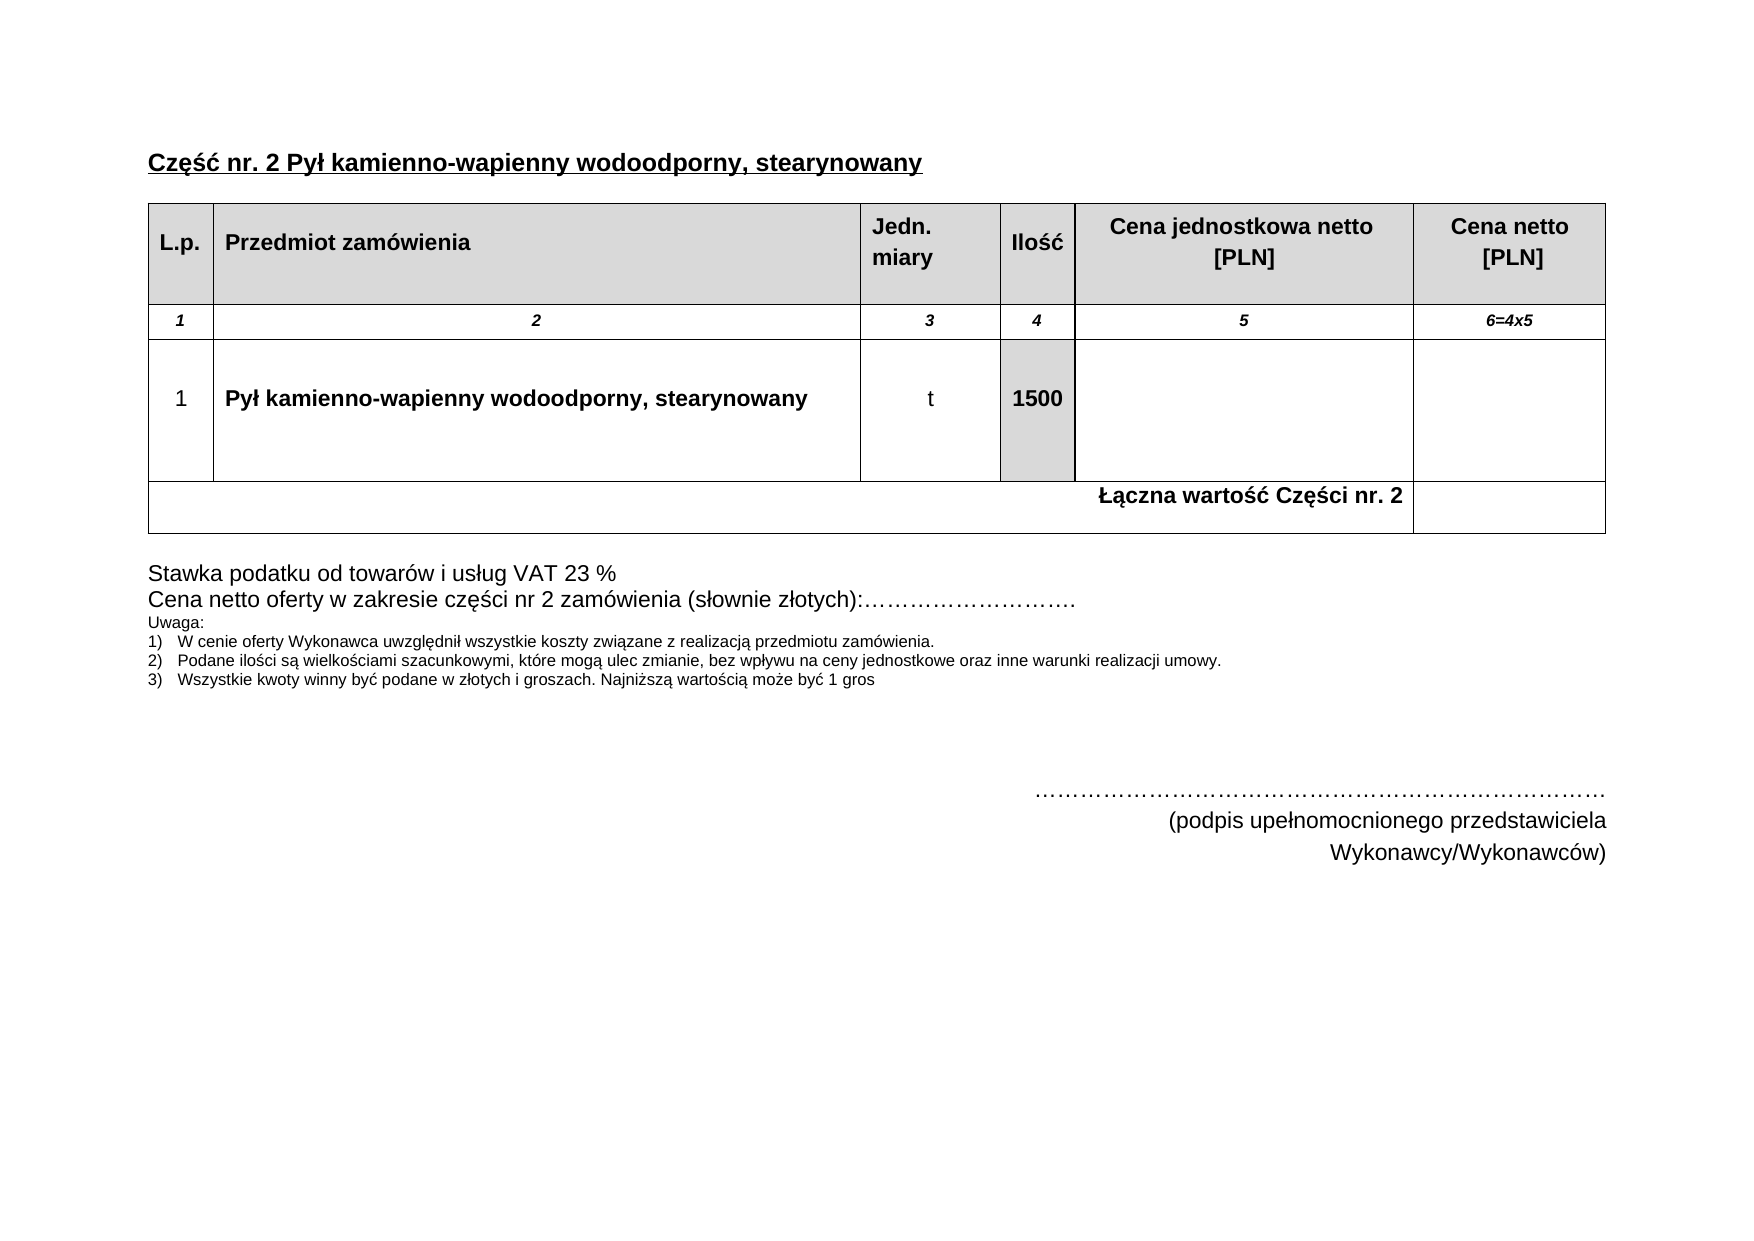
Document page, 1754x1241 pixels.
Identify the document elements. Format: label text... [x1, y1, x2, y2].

text Wykonawcy/Wykonawców) [442, 839, 1606, 865]
table_cell 5 [1076, 305, 1413, 339]
list Wszystkie kwoty winny być podane w złotych i groszach. Najniższą wartością może być 1 gros [148, 670, 1606, 689]
list Podane ilości są wielkościami szacunkowymi, które mogą ulec zmianie, bez wpływu na ceny jednostkowe oraz inne warunki realizacji umowy. [148, 651, 1606, 670]
table_cell [1076, 340, 1413, 481]
text (podpis upełnomocnionego przedstawiciela [442, 807, 1606, 833]
table_cell 2 [214, 305, 860, 339]
text Część nr. 2 Pył kamienno-wapienny wodoodporny, stearynowany [148, 148, 1606, 176]
table_header Cena netto [PLN] [1414, 204, 1605, 304]
list W cenie oferty Wykonawca uwzględnił wszystkie koszty związane z realizacją przedmiotu zamówienia. [148, 632, 1606, 651]
table_cell 1 [149, 340, 213, 481]
table_cell [1414, 340, 1605, 481]
table_header Jedn. miary [861, 204, 1000, 304]
table_cell Łączna wartość Części nr. 2 [149, 482, 1413, 533]
table_cell 4 [1001, 305, 1074, 339]
table_cell t [861, 340, 1000, 481]
table_cell 3 [861, 305, 1000, 339]
table_cell 1 [149, 305, 213, 339]
table_header Przedmiot zamówienia [214, 204, 860, 304]
text Uwaga: [148, 613, 1606, 632]
table_header Cena jednostkowa netto [PLN] [1076, 204, 1413, 304]
table_cell Pył kamienno-wapienny wodoodporny, stearynowany [214, 340, 860, 481]
text Stawka podatku od towarów i usług VAT 23 % [148, 560, 1606, 586]
table_cell [1414, 482, 1605, 533]
table_header Ilość [1001, 204, 1074, 304]
table_cell 6=4x5 [1414, 305, 1605, 339]
text ………………………………………………………………… [442, 776, 1606, 802]
text Cena netto oferty w zakresie części nr 2 zamówienia (słownie złotych):………………………. [148, 586, 1606, 613]
table_cell 1500 [1001, 340, 1074, 481]
table_header L.p. [149, 204, 213, 304]
